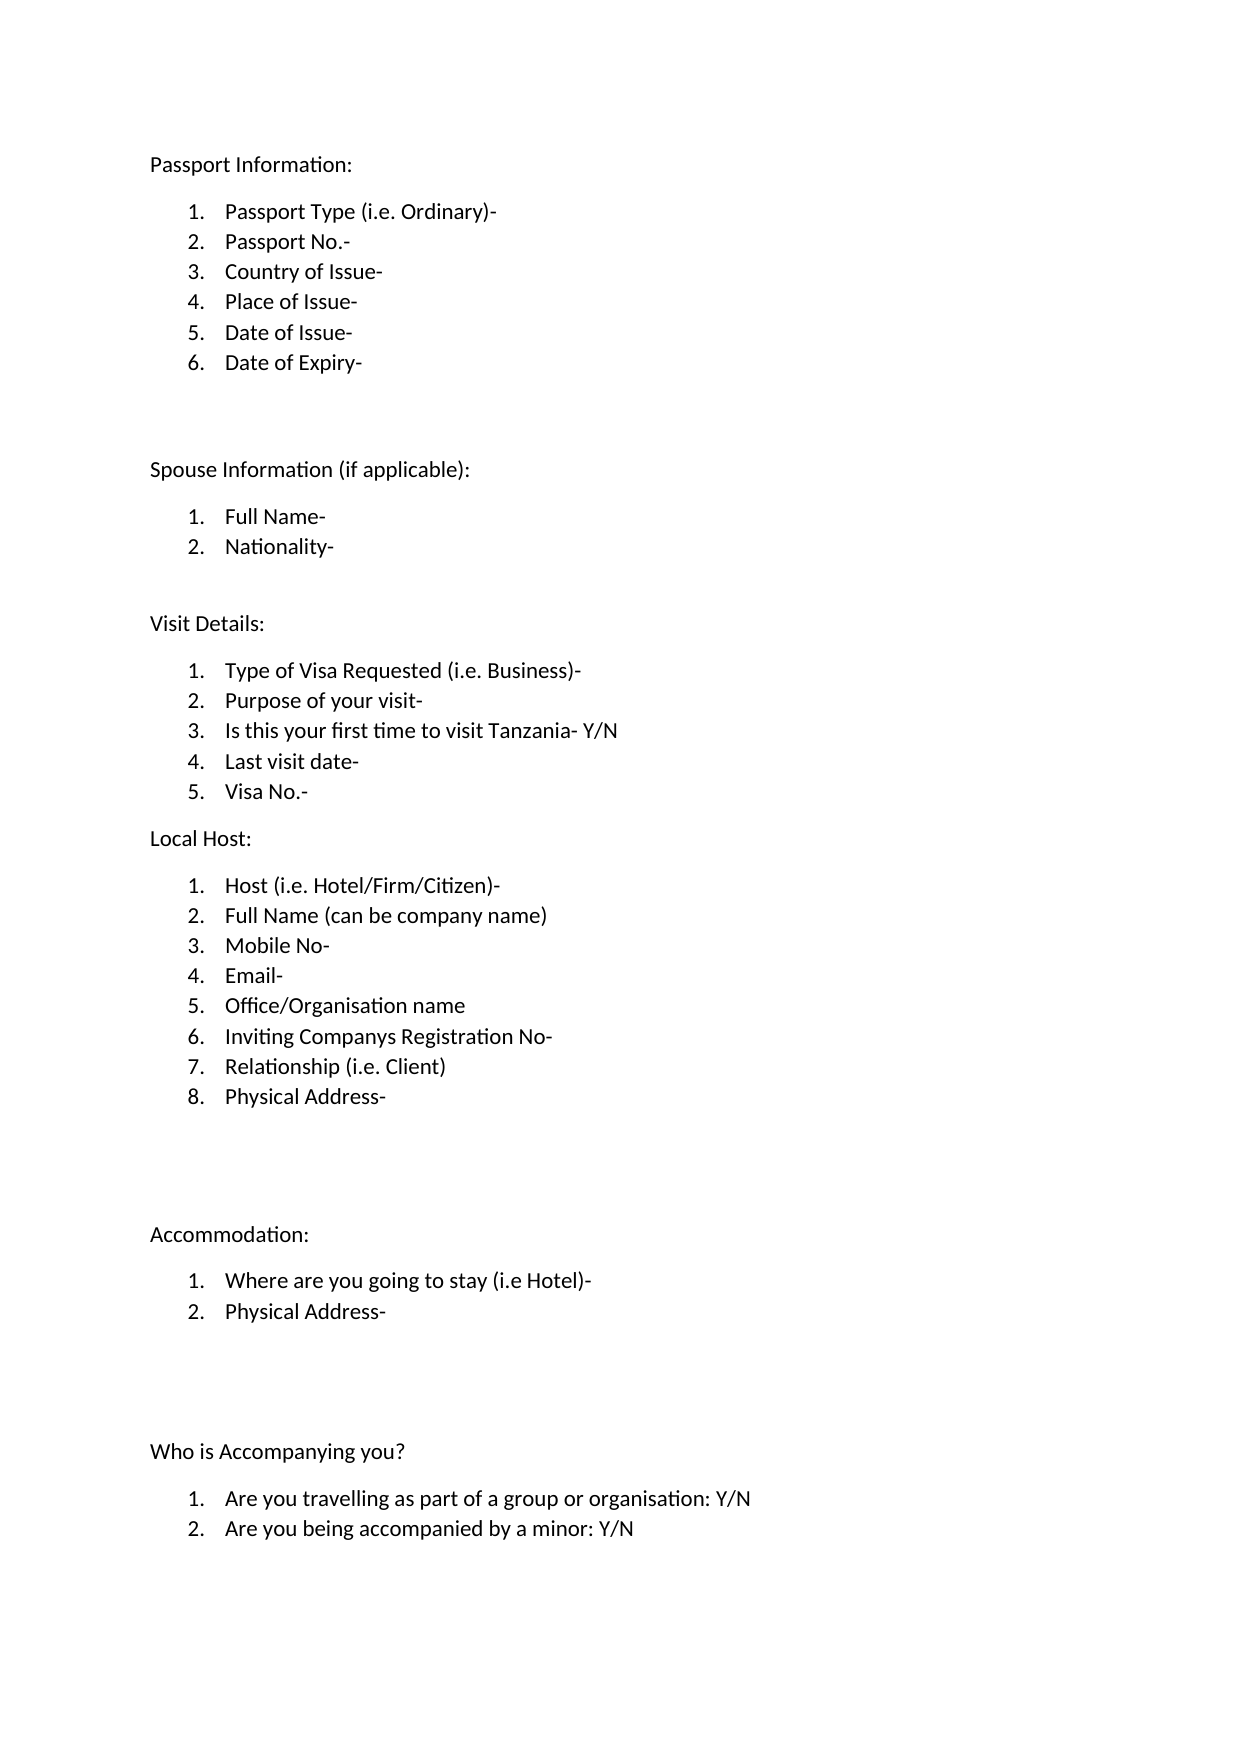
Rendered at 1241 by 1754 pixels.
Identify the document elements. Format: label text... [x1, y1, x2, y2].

text Who is Accompanying you? [150, 1437, 1090, 1466]
list Full Name (can be company name) [187, 901, 1090, 929]
list Place of Issue- [187, 287, 1090, 316]
text Accommodation: [150, 1220, 1090, 1248]
text Local Host: [150, 824, 1090, 852]
list Visa No.- [187, 777, 1090, 805]
list Country of Issue- [187, 257, 1090, 285]
text Passport Information: [150, 150, 1090, 178]
list Inviting Companys Registration No- [187, 1022, 1090, 1050]
list Where are you going to stay (i.e Hotel)- [187, 1267, 1090, 1295]
list Last visit date- [187, 747, 1090, 775]
list Email- [187, 961, 1090, 989]
list Is this your first time to visit Tanzania- Y/N [187, 717, 1090, 745]
list Physical Address- [187, 1297, 1090, 1325]
text Visit Details: [150, 609, 1090, 637]
list Office/Organisation name [187, 992, 1090, 1020]
list Full Name- [187, 502, 1090, 530]
list Date of Expiry- [187, 348, 1090, 376]
list Passport Type (i.e. Ordinary)- [187, 197, 1090, 225]
list Type of Visa Requested (i.e. Business)- [187, 656, 1090, 684]
text Spouse Information (if applicable): [150, 455, 1090, 483]
list Mobile No- [187, 931, 1090, 959]
list Purpose of your visit- [187, 686, 1090, 714]
list Date of Issue- [187, 318, 1090, 346]
list Host (i.e. Hotel/Firm/Citizen)- [187, 871, 1090, 899]
list Nationality- [187, 532, 1090, 560]
list Relationship (i.e. Client) [187, 1052, 1090, 1080]
list Are you being accompanied by a minor: Y/N [187, 1514, 1090, 1543]
list Are you travelling as part of a group or organisation: Y/N [187, 1484, 1090, 1512]
list Passport No.- [187, 227, 1090, 255]
list Physical Address- [187, 1082, 1090, 1110]
